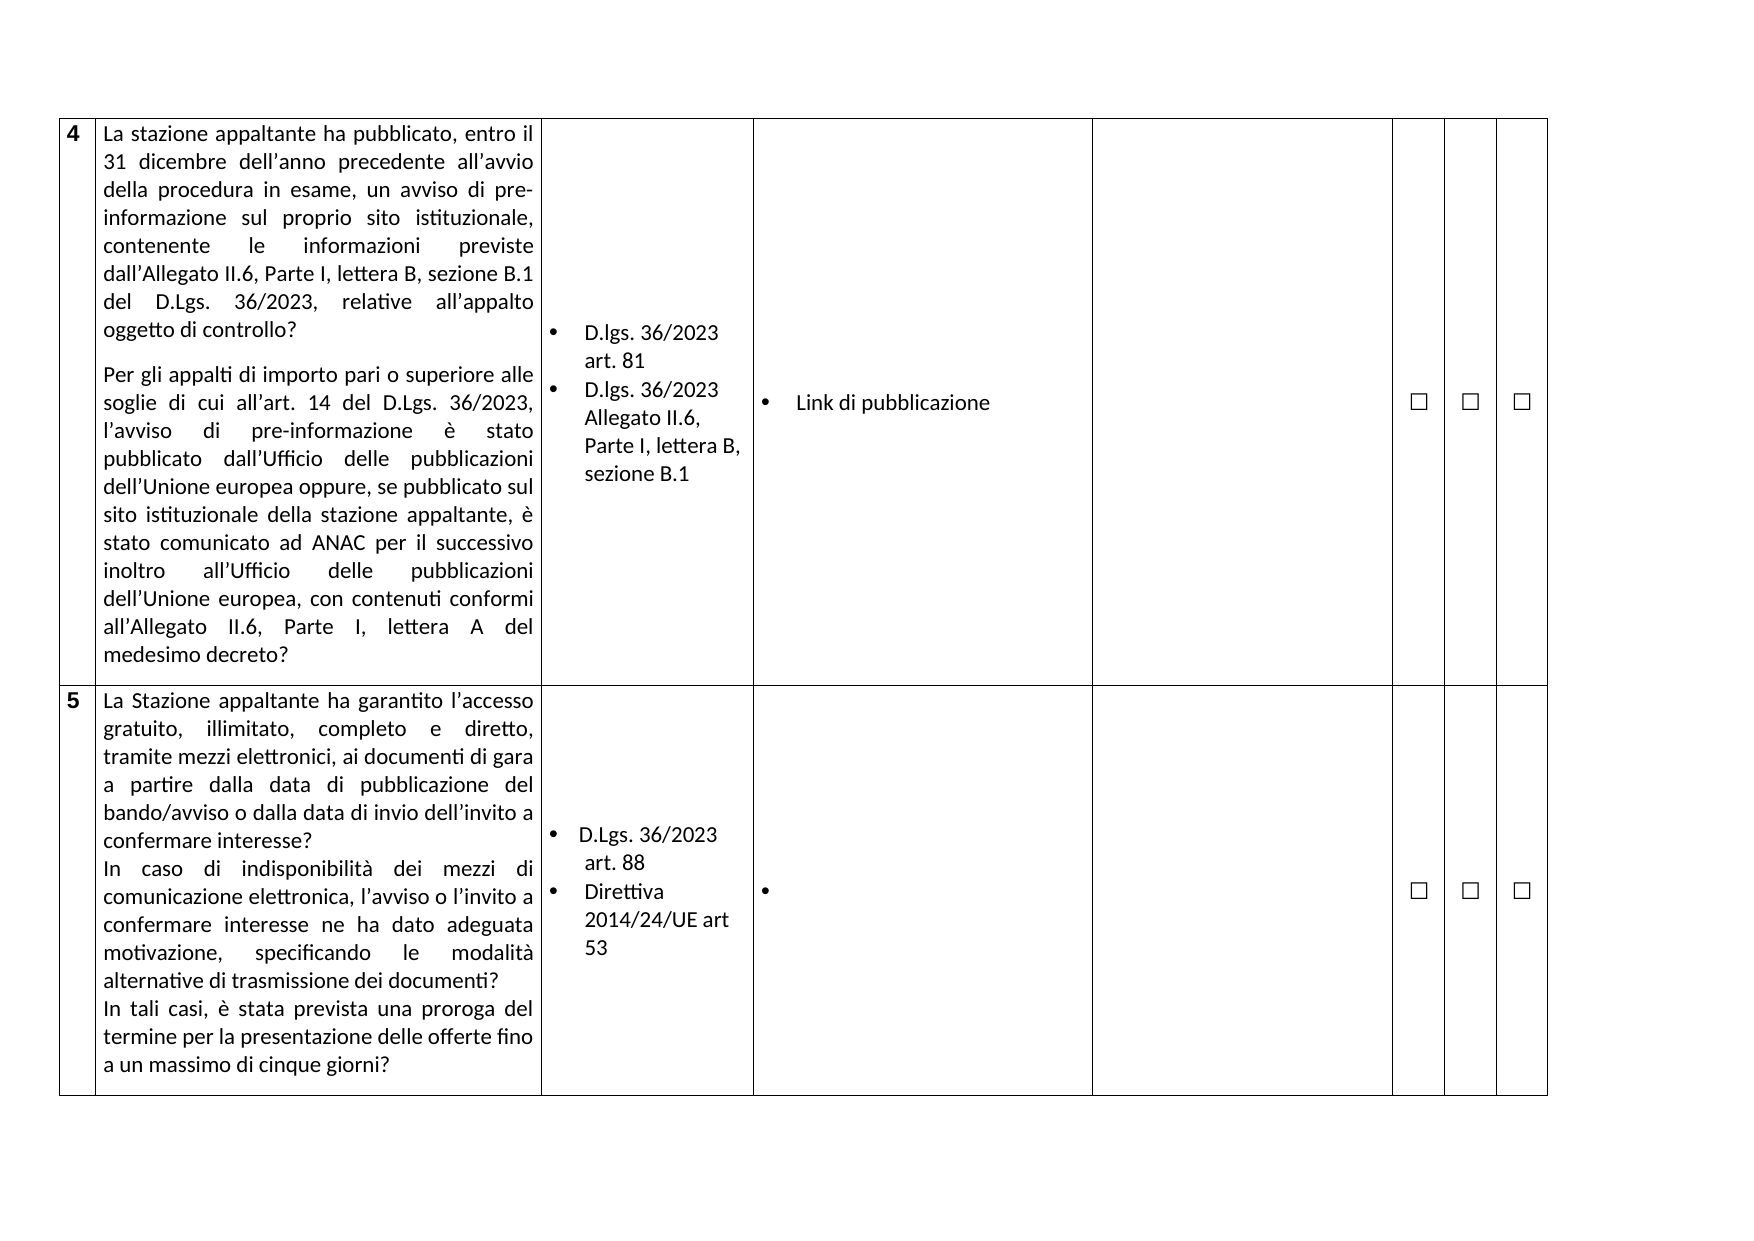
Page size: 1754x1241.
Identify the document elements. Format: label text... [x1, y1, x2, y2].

table_cell [1093, 686, 1392, 1095]
table_cell [1445, 686, 1496, 1095]
table_cell [754, 686, 1092, 1095]
table_cell La stazione appaltante ha pubblicato, entro il 31 dicembre dell’anno precedente all’avvio della procedura in esame, un avviso di pre-informazione sul proprio sito istituzionale, contenente le informazioni previste dall’Allegato II.6, Parte I, lettera B, sezione B.1 del D.Lgs. 36/2023, relative all’appalto oggetto di controllo? Per gli appalti di importo pari o superiore alle soglie di cui all’art. 14 del D.Lgs. 36/2023, l’avviso di pre-informazione è stato pubblicato dall’Ufficio delle pubblicazioni dell’Unione europea oppure, se pubblicato sul sito istituzionale della stazione appaltante, è stato comunicato ad ANAC per il successivo inoltro all’Ufficio delle pubblicazioni dell’Unione europea, con contenuti conformi all’Allegato II.6, Parte I, lettera A del medesimo decreto? [96, 119, 541, 685]
table_cell [1393, 686, 1444, 1095]
table_cell [1393, 119, 1444, 685]
table_cell [1497, 686, 1547, 1095]
table_cell Link di pubblicazione [754, 119, 1092, 685]
table_cell La Stazione appaltante ha garantito l’accesso gratuito, illimitato, completo e diretto, tramite mezzi elettronici, ai documenti di gara a partire dalla data di pubblicazione del bando/avviso o dalla data di invio dell’invito a confermare interesse? In caso di indisponibilità dei mezzi di comunicazione elettronica, l’avviso o l’invito a confermare interesse ne ha dato adeguata motivazione, specificando le modalità alternative di trasmissione dei documenti? In tali casi, è stata prevista una proroga del termine per la presentazione delle offerte fino a un massimo di cinque giorni? [96, 686, 541, 1095]
table_cell [60, 119, 95, 685]
table_cell [60, 686, 95, 1095]
table_cell [1093, 119, 1392, 685]
table_cell [1497, 119, 1547, 685]
table_cell D.lgs. 36/2023 art. 81 D.lgs. 36/2023 Allegato II.6, Parte I, lettera B, sezione B.1 [542, 119, 753, 685]
table_cell [1445, 119, 1496, 685]
table_cell D.Lgs. 36/2023 art. 88 Direttiva 2014/24/UE art 53 [542, 686, 753, 1095]
